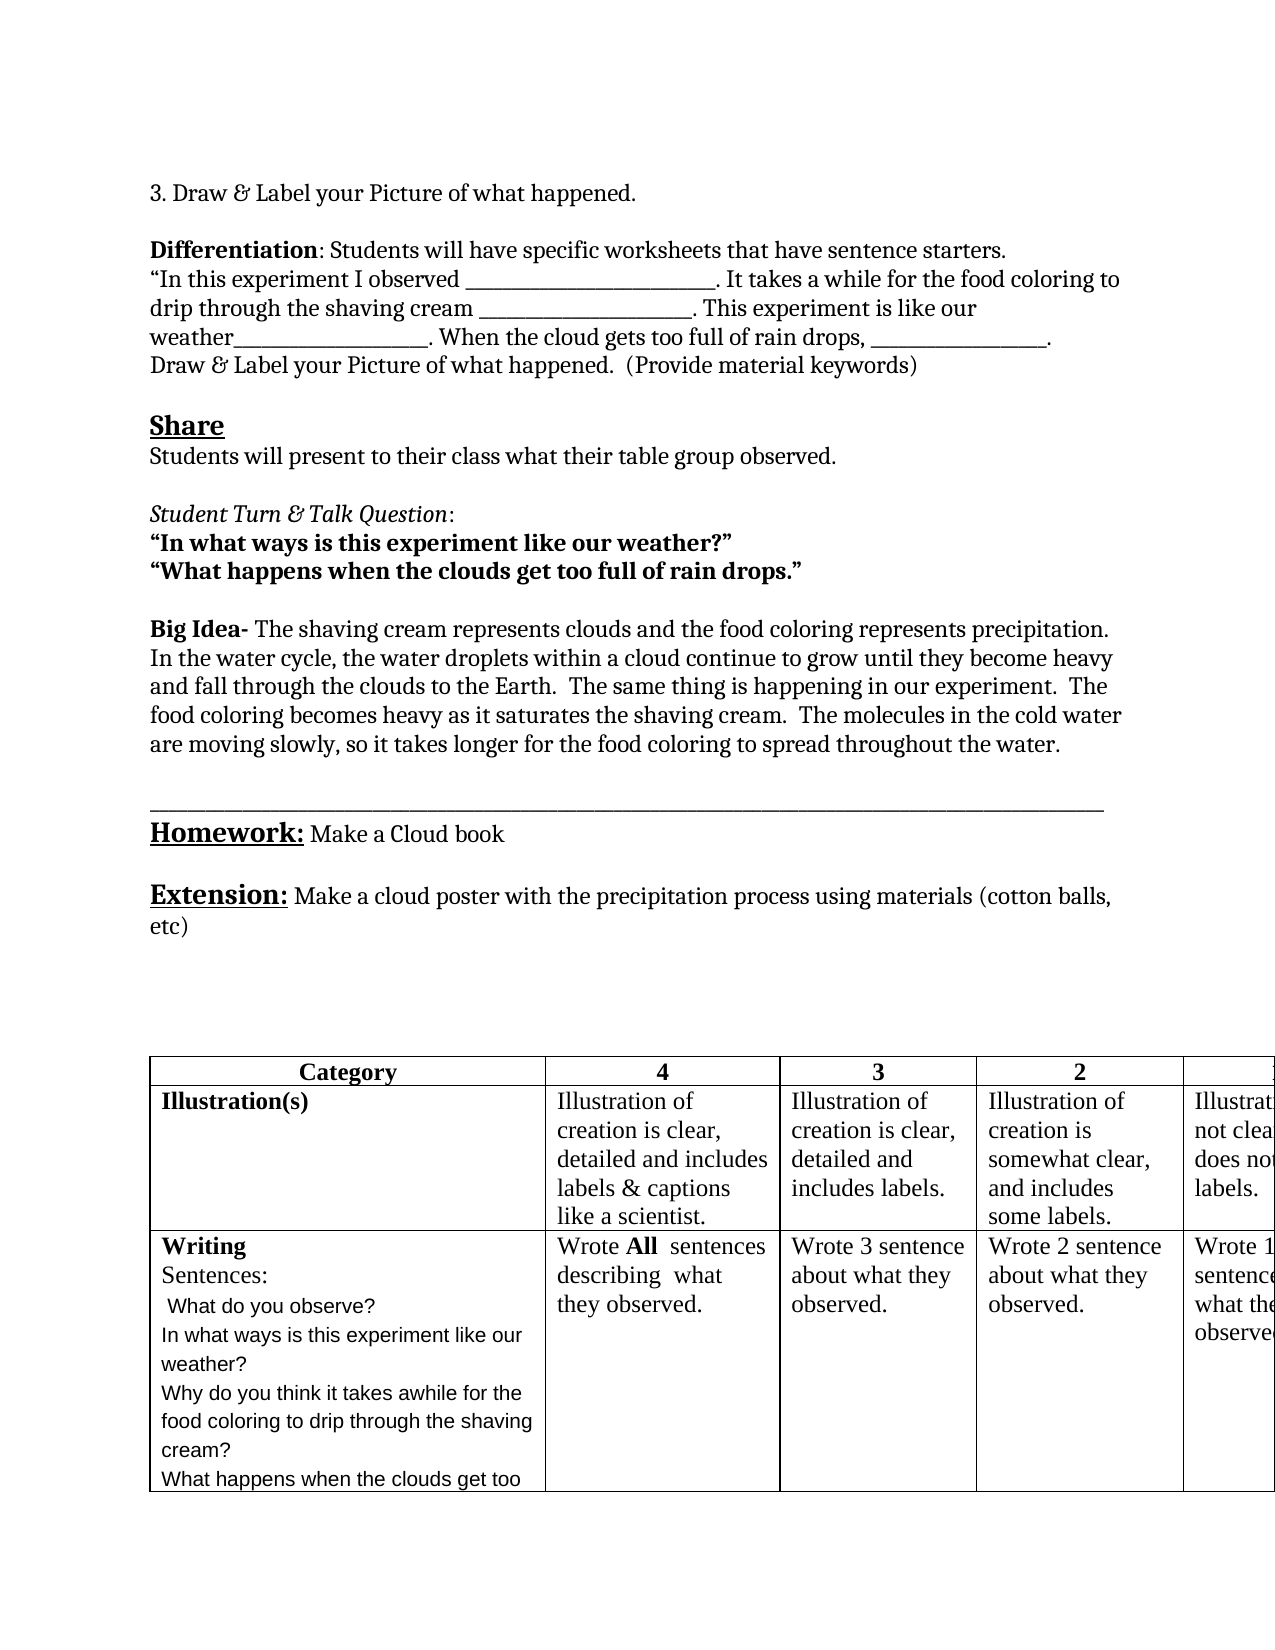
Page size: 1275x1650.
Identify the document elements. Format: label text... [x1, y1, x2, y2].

table_header 1 [1184, 1057, 1274, 1085]
text Students will present to their class what their table group observed. Student Turn & Talk Question: “In what ways is this experiment like our weather?” “What happens when the clouds get too full of rain drops.” Big Idea- The shaving cream represents clouds and the food coloring represents precipitation. In the water cycle, the water droplets within a cloud continue to grow until they become heavy and fall through the clouds to the Earth. The same thing is happening in our experiment. The food coloring becomes heavy as it saturates the shaving cream. The molecules in the cold water are moving slowly, so it takes longer for the food coloring to spread throughout the water. [150, 442, 1125, 758]
table_header 2 [977, 1057, 1183, 1085]
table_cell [977, 1231, 1183, 1491]
text Extension: Make a cloud poster with the precipitation process using materials (cotton balls, etc) [150, 878, 1125, 969]
text _______________________________________________________________________________________________________ Homework: Make a Cloud book [150, 758, 1125, 878]
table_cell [781, 1231, 976, 1491]
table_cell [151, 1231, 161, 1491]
table_header 4 [546, 1057, 779, 1085]
text 3. Draw & Label your Picture of what happened. Differentiation: Students will have specific worksheets that have sentence starters. “In this experiment I observed ___________________________. It takes a while for the food coloring to drip through the shaving cream _______________________. This experiment is like our weather_____________________. When the cloud gets too full of rain drops, ___________________. Draw & Label your Picture of what happened. (Provide material keywords) [150, 150, 1125, 380]
table_cell Illustration of creation is clear, detailed and includes labels & captions like a scientist. [546, 1086, 779, 1230]
table_cell Illustration is not clear and does not have labels. [1184, 1086, 1274, 1230]
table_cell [1184, 1231, 1274, 1491]
table_cell Illustration(s) [151, 1086, 545, 1230]
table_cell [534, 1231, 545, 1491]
table_header Category [151, 1057, 545, 1085]
table_cell Illustration of creation is somewhat clear, and includes some labels. [977, 1086, 1183, 1230]
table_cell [546, 1231, 779, 1491]
table_cell Illustration of creation is clear, detailed and includes labels. [781, 1086, 976, 1230]
table_header 3 [781, 1057, 976, 1085]
text Share [150, 380, 1125, 442]
